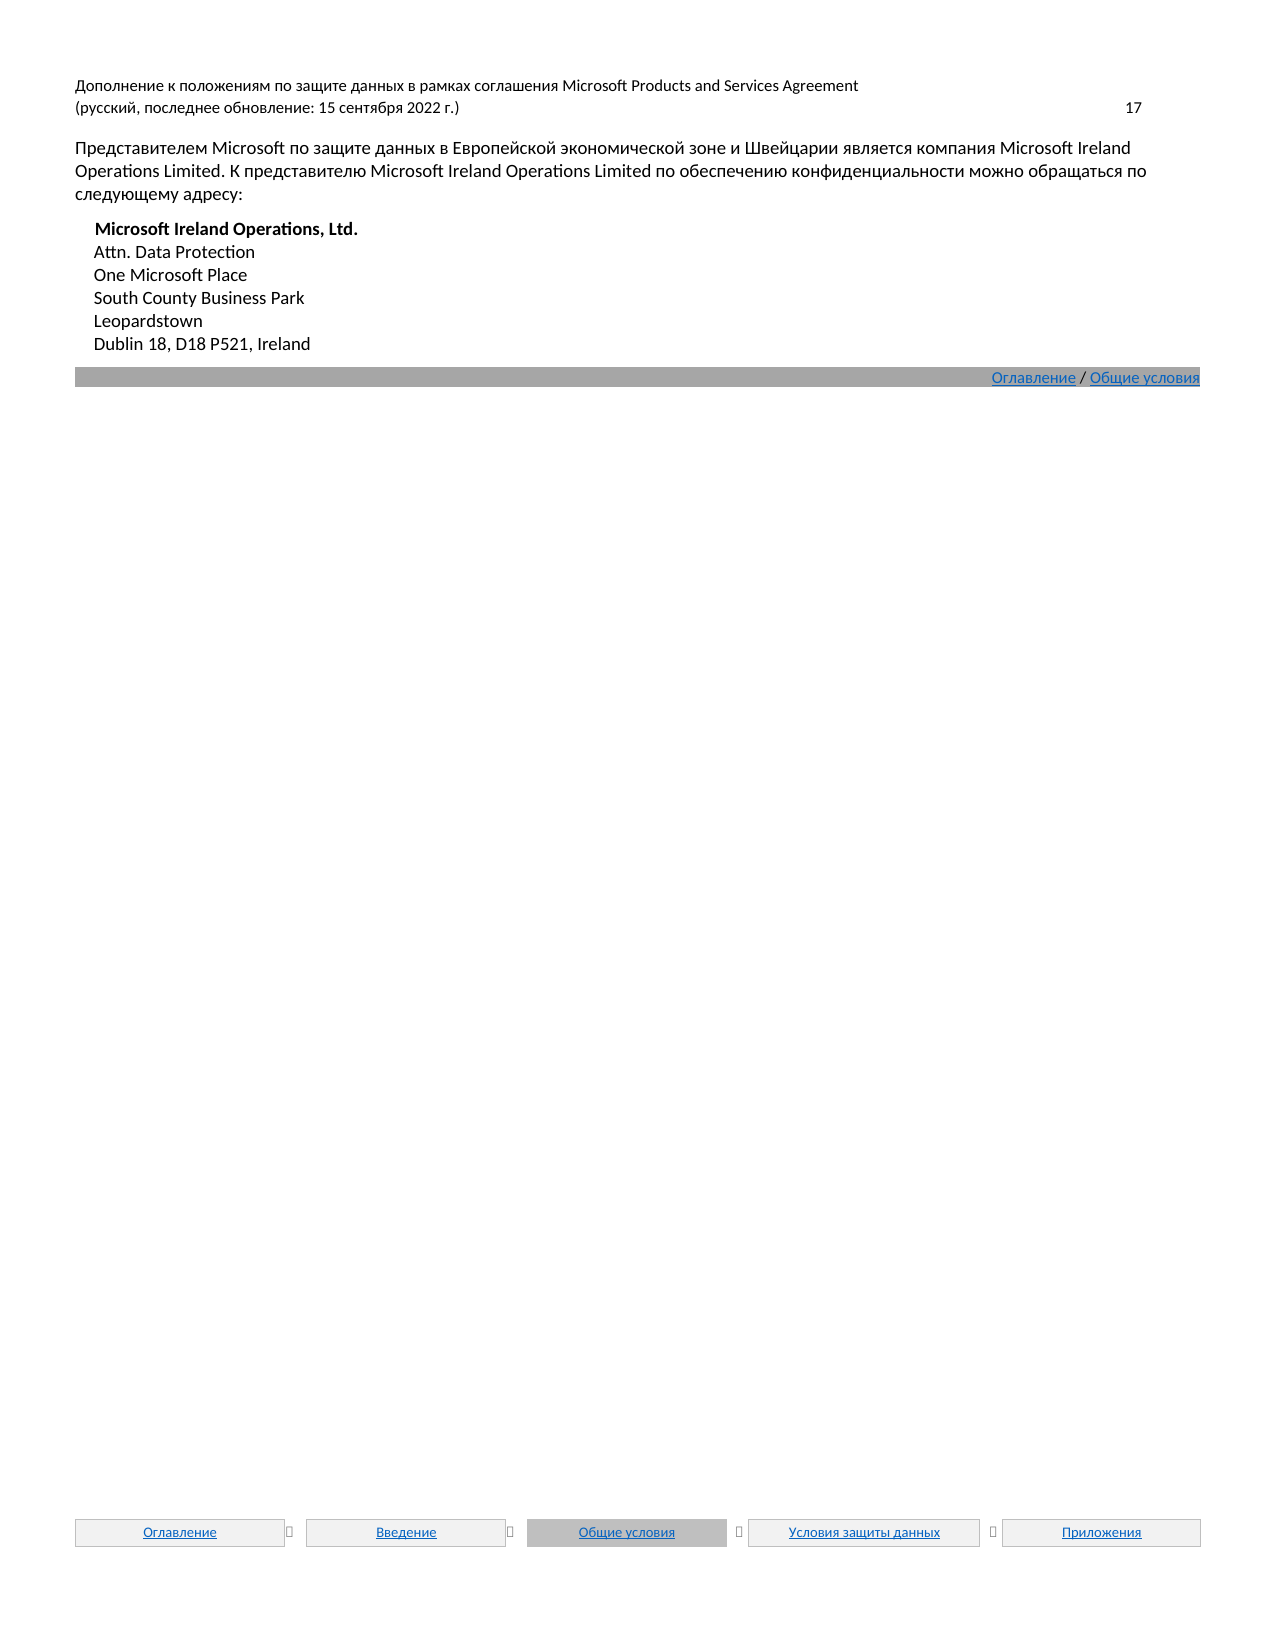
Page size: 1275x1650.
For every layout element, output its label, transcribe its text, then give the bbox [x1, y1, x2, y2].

list Leopardstown [94, 309, 1200, 332]
list Представителем Microsoft по защите данных в Европейской экономической зоне и Швейцарии является компания Microsoft Ireland Operations Limited. К представителю Microsoft Ireland Operations Limited по обеспечению конфиденциальности можно обращаться по следующему адресу: [75, 136, 1200, 205]
list One Microsoft Place [94, 263, 1200, 286]
list South County Business Park [94, 286, 1200, 309]
list Microsoft Ireland Operations, Ltd. [94, 217, 1200, 240]
list Dublin 18, D18 P521, Ireland [94, 332, 1200, 355]
list Оглавление / Общие условия [75, 367, 1200, 387]
list Attn. Data Protection [94, 240, 1200, 263]
